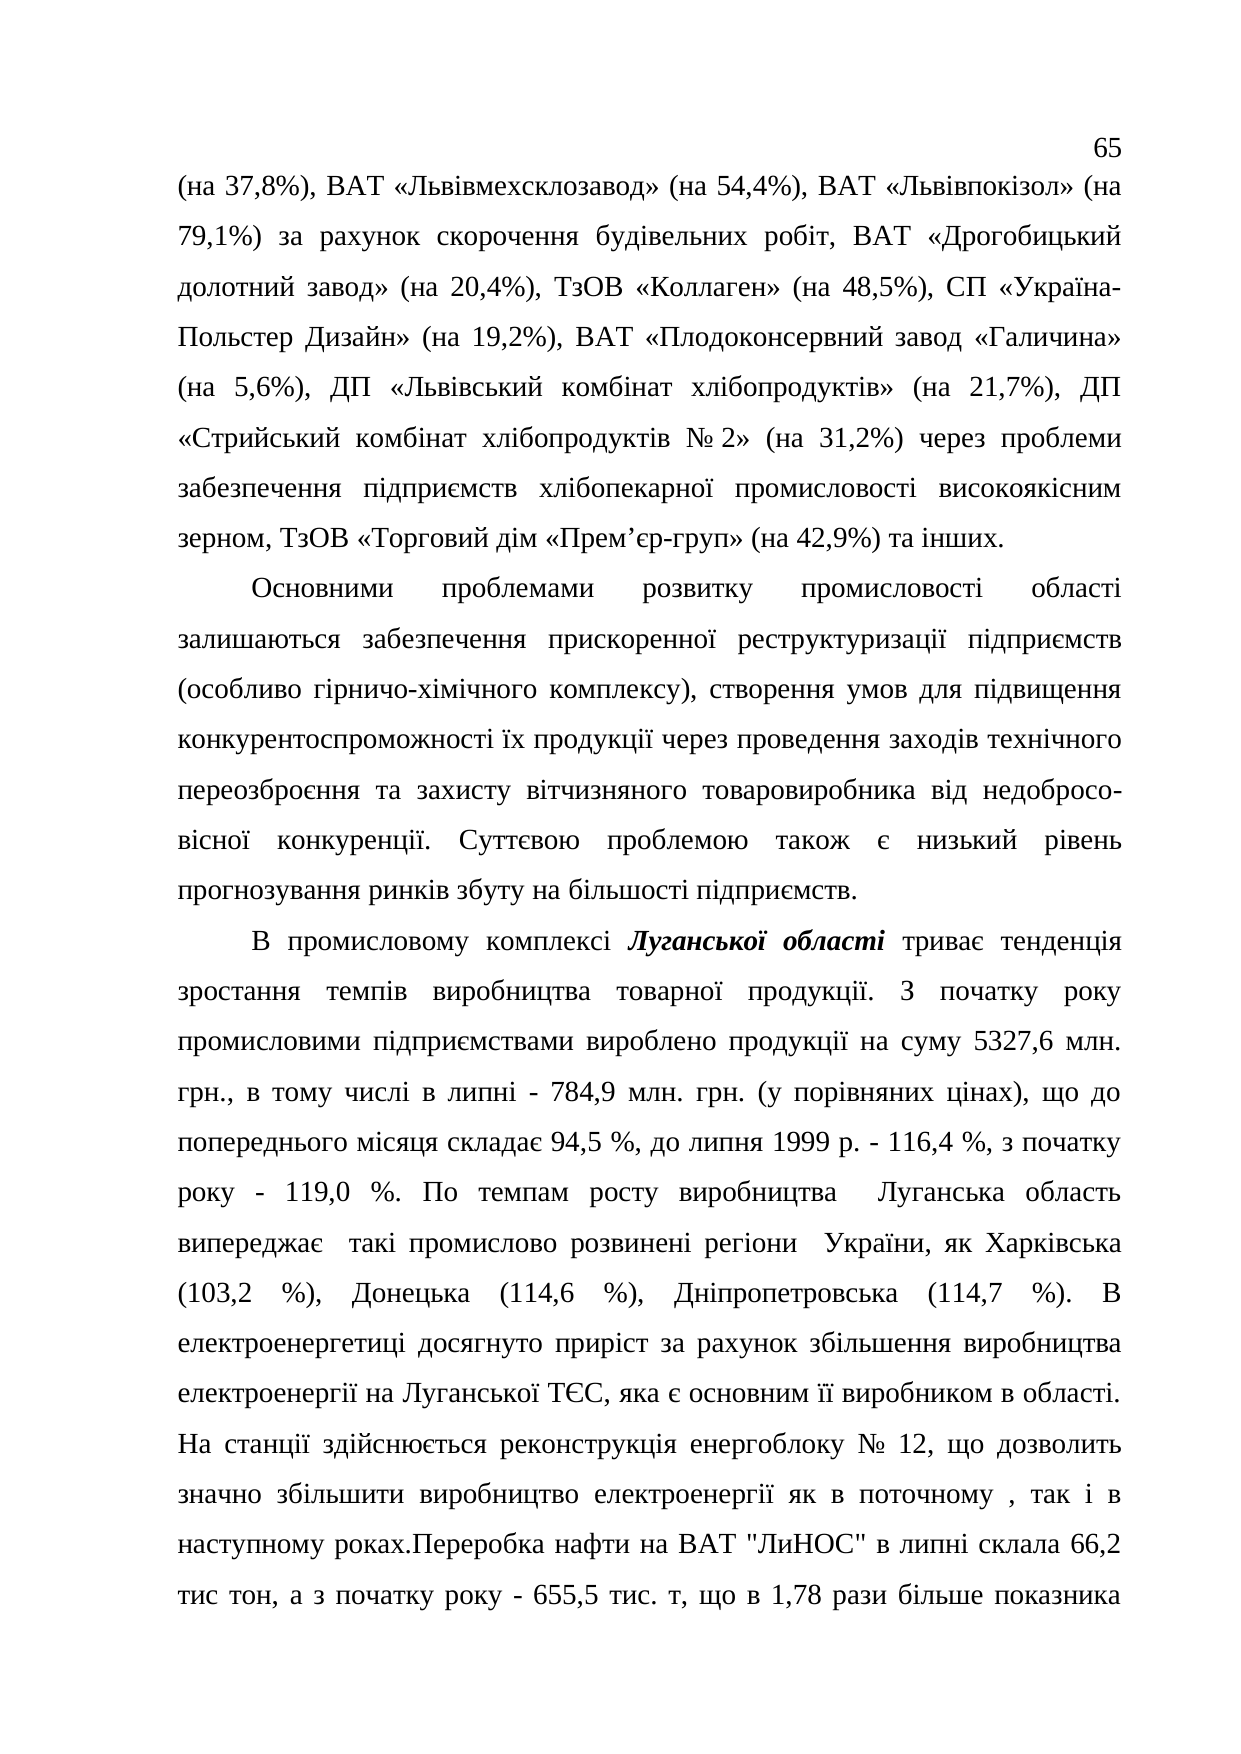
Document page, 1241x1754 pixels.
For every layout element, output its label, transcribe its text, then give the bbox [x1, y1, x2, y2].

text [177, 923, 1122, 1611]
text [177, 168, 1122, 554]
text Основними проблемами розвитку промисловості області залишаються забезпечення прискоренної реструктуризації підприємств (особливо гірничо-хімічного комплексу), створення умов для підвищення конкурентоспроможності їх продукції через проведення заходів технічного переозброєння та захисту вітчизняного товаровиробника від недобросовісної конкуренції. Суттєвою проблемою також є низький рівень прогнозування ринків збуту на більшості підприємств. [177, 571, 1122, 906]
